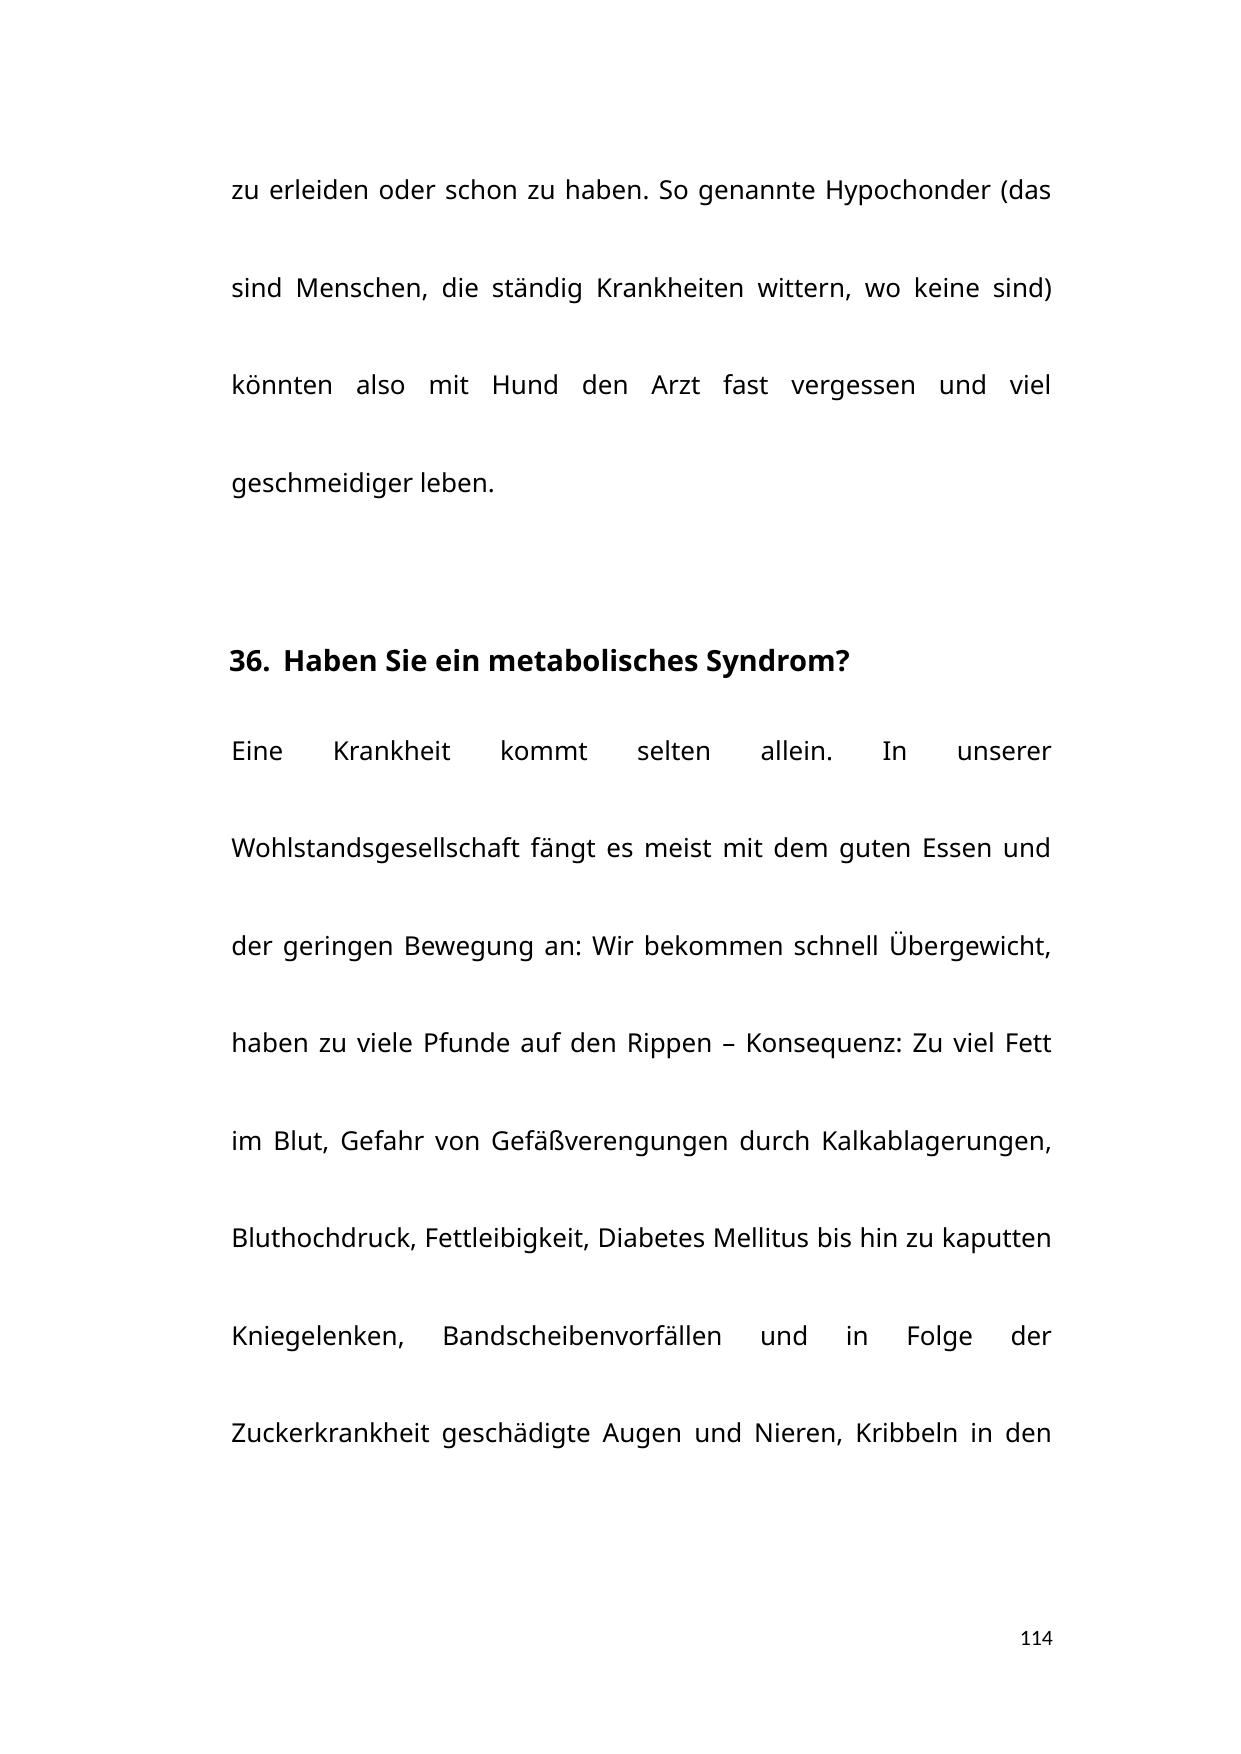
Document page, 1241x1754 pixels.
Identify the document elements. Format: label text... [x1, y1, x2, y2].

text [231, 157, 1053, 514]
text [231, 717, 1053, 1465]
subtitle Haben Sie ein metabolisches Syndrom? [229, 627, 1053, 692]
